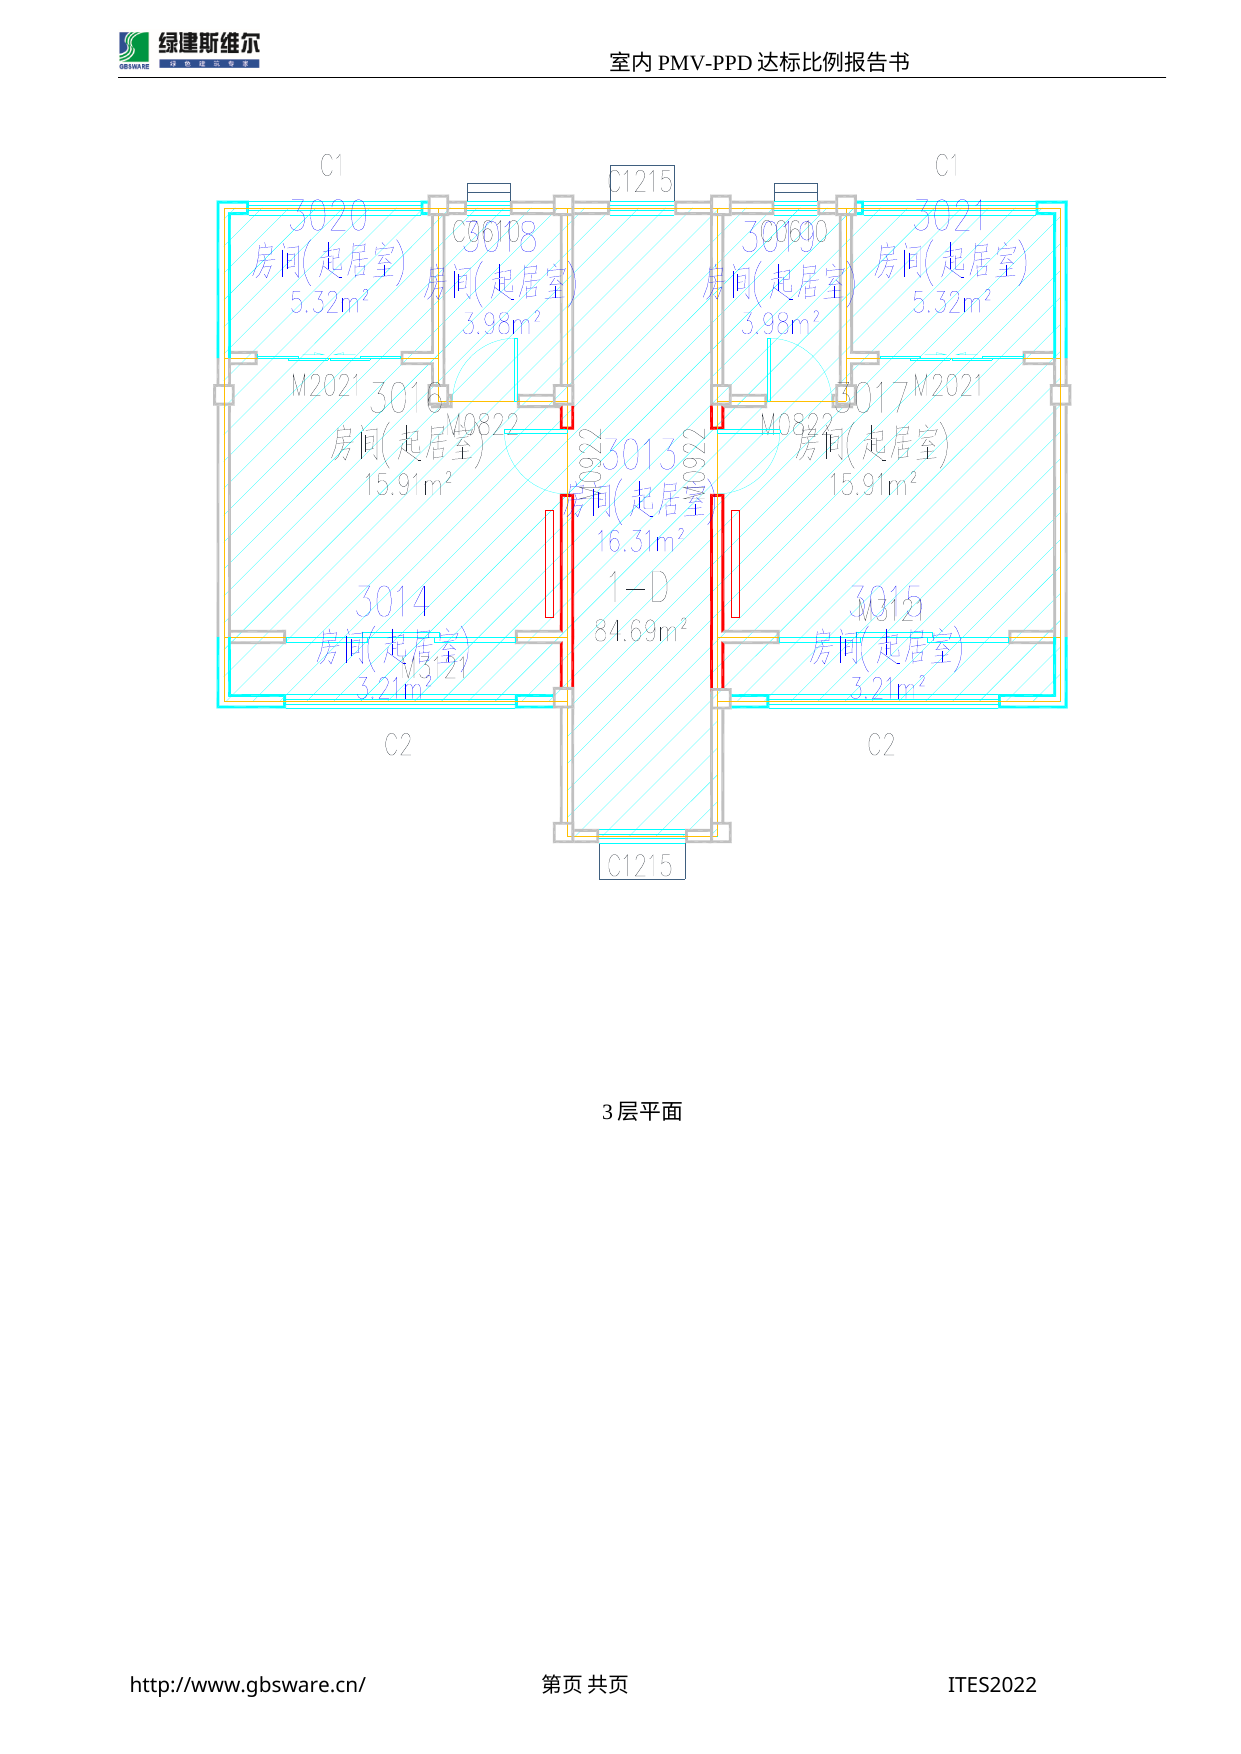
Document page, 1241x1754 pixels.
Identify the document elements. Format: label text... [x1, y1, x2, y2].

picture [177, 118, 1108, 1094]
text 3层平面 [118, 1093, 1166, 1126]
picture [118, 29, 261, 71]
